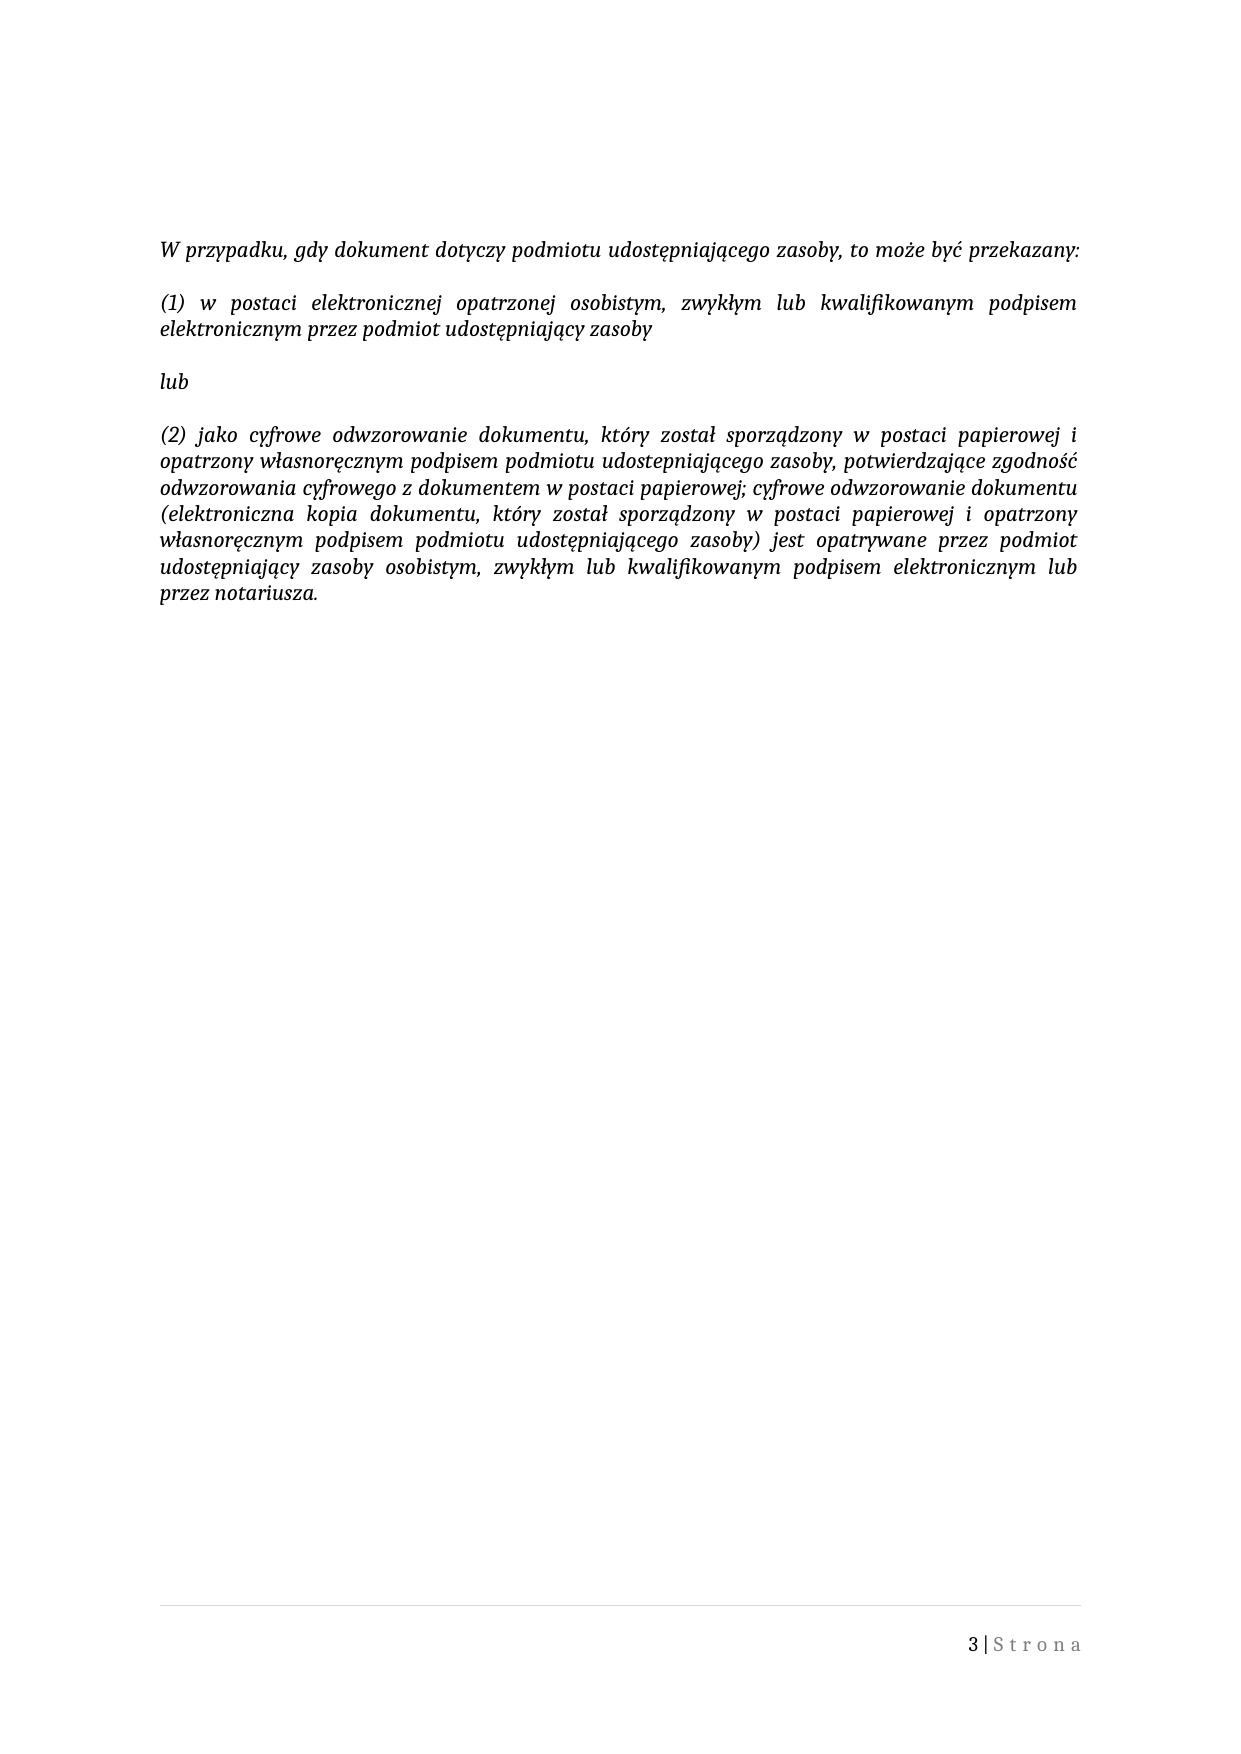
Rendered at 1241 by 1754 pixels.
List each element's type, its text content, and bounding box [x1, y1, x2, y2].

text W przypadku, gdy dokument dotyczy podmiotu udostępniającego zasoby, to może być przekazany: (1) w postaci elektronicznej opatrzonej osobistym, zwykłym lub kwalifikowanym podpisem elektronicznym przez podmiot udostępniający zasoby lub (2) jako cyfrowe odwzorowanie dokumentu, który został sporządzony w postaci papierowej i opatrzony własnoręcznym podpisem podmiotu udostepniającego zasoby, potwierdzające zgodność odwzorowania cyfrowego z dokumentem w postaci papierowej; cyfrowe odwzorowanie dokumentu (elektroniczna kopia dokumentu, który został sporządzony w postaci papierowej i opatrzony własnoręcznym podpisem podmiotu udostępniającego zasoby) jest opatrywane przez podmiot udostępniający zasoby osobistym, zwykłym lub kwalifikowanym podpisem elektronicznym lub przez notariusza. [159, 237, 1081, 606]
